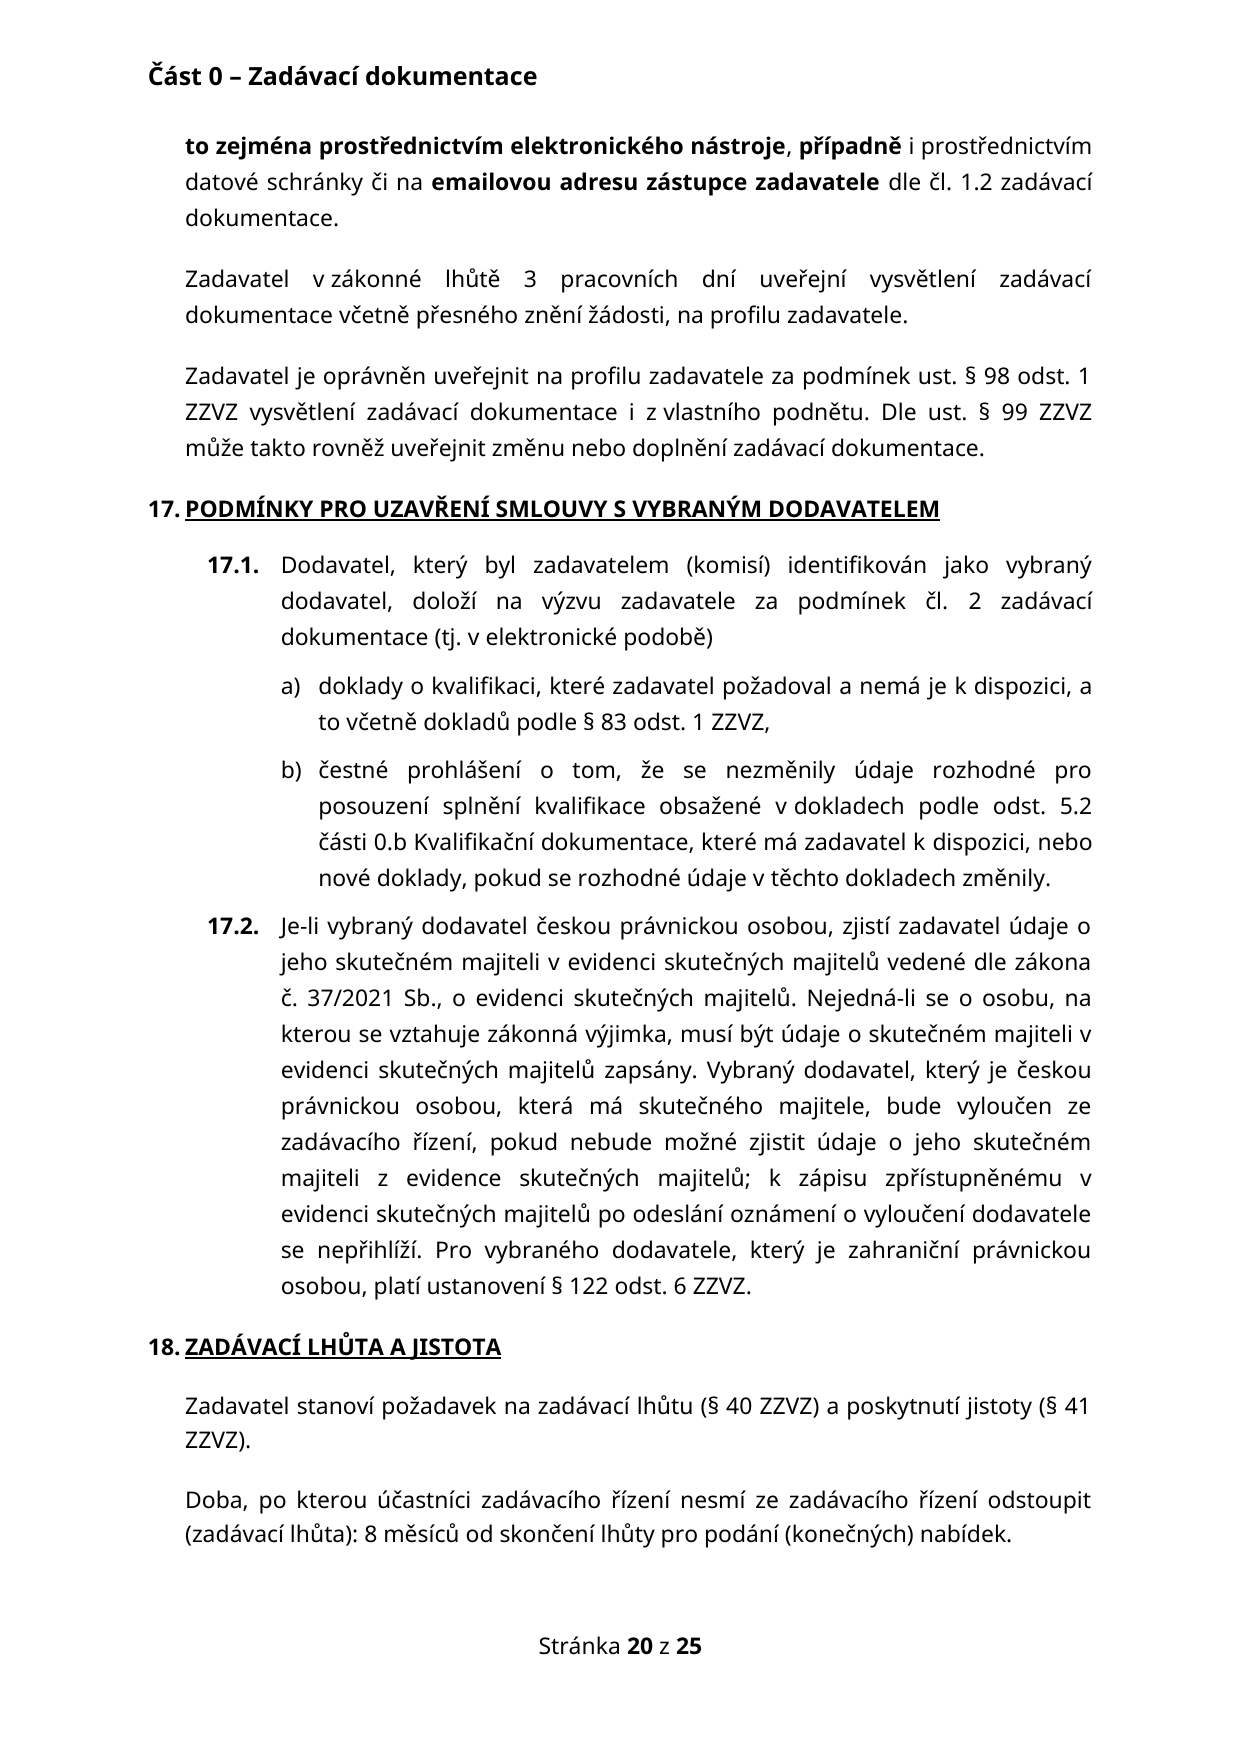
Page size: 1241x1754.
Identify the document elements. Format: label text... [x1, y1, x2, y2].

subtitle čestné prohlášení o tom, že se nezměnily údaje rozhodné pro posouzení splnění kvalifikace obsažené v dokladech podle odst. 5.2 části 0.b Kvalifikační dokumentace, které má zadavatel k dispozici, nebo nové doklady, pokud se rozhodné údaje v těchto dokladech změnily. [281, 754, 1092, 893]
subtitle Dodavatel, který byl zadavatelem (komisí) identifikován jako vybraný dodavatel, doloží na výzvu zadavatele za podmínek čl. 2 zadávací dokumentace (tj. v elektronické podobě) [207, 549, 1092, 652]
subtitle ZADÁVACÍ LHŮTA A JISTOTA [148, 1331, 1092, 1362]
subtitle Doba, po kterou účastníci zadávacího řízení nesmí ze zadávacího řízení odstoupit (zadávací lhůta): 8 měsíců od skončení lhůty pro podání (konečných) nabídek. [185, 1484, 1092, 1549]
subtitle PODMÍNKY PRO UZAVŘENÍ SMLOUVY S VYBRANÝM DODAVATELEM [148, 493, 1092, 524]
subtitle Je-li vybraný dodavatel českou právnickou osobou, zjistí zadavatel údaje o jeho skutečném majiteli v evidenci skutečných majitelů vedené dle zákona č. 37/2021 Sb., o evidenci skutečných majitelů. Nejedná-li se o osobu, na kterou se vztahuje zákonná výjimka, musí být údaje o skutečném majiteli v evidenci skutečných majitelů zapsány. Vybraný dodavatel, který je českou právnickou osobou, která má skutečného majitele, bude vyloučen ze zadávacího řízení, pokud nebude možné zjistit údaje o jeho skutečném majiteli z evidence skutečných majitelů; k zápisu zpřístupněnému v evidenci skutečných majitelů po odeslání oznámení o vyloučení dodavatele se nepřihlíží. Pro vybraného dodavatele, který je zahraniční právnickou osobou, platí ustanovení § 122 odst. 6 ZZVZ. [207, 910, 1092, 1301]
subtitle Zadavatel stanoví požadavek na zadávací lhůtu (§ 40 ZZVZ) a poskytnutí jistoty (§ 41 ZZVZ). [185, 1390, 1092, 1456]
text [185, 130, 1092, 233]
text Zadavatel v zákonné lhůtě 3 pracovních dní uveřejní vysvětlení zadávací dokumentace včetně přesného znění žádosti, na profilu zadavatele. [185, 263, 1092, 330]
subtitle doklady o kvalifikaci, které zadavatel požadoval a nemá je k dispozici, a to včetně dokladů podle § 83 odst. 1 ZZVZ, [281, 670, 1092, 737]
text Zadavatel je oprávněn uveřejnit na profilu zadavatele za podmínek ust. § 98 odst. 1 ZZVZ vysvětlení zadávací dokumentace i z vlastního podnětu. Dle ust. § 99 ZZVZ může takto rovněž uveřejnit změnu nebo doplnění zadávací dokumentace. [185, 360, 1092, 463]
